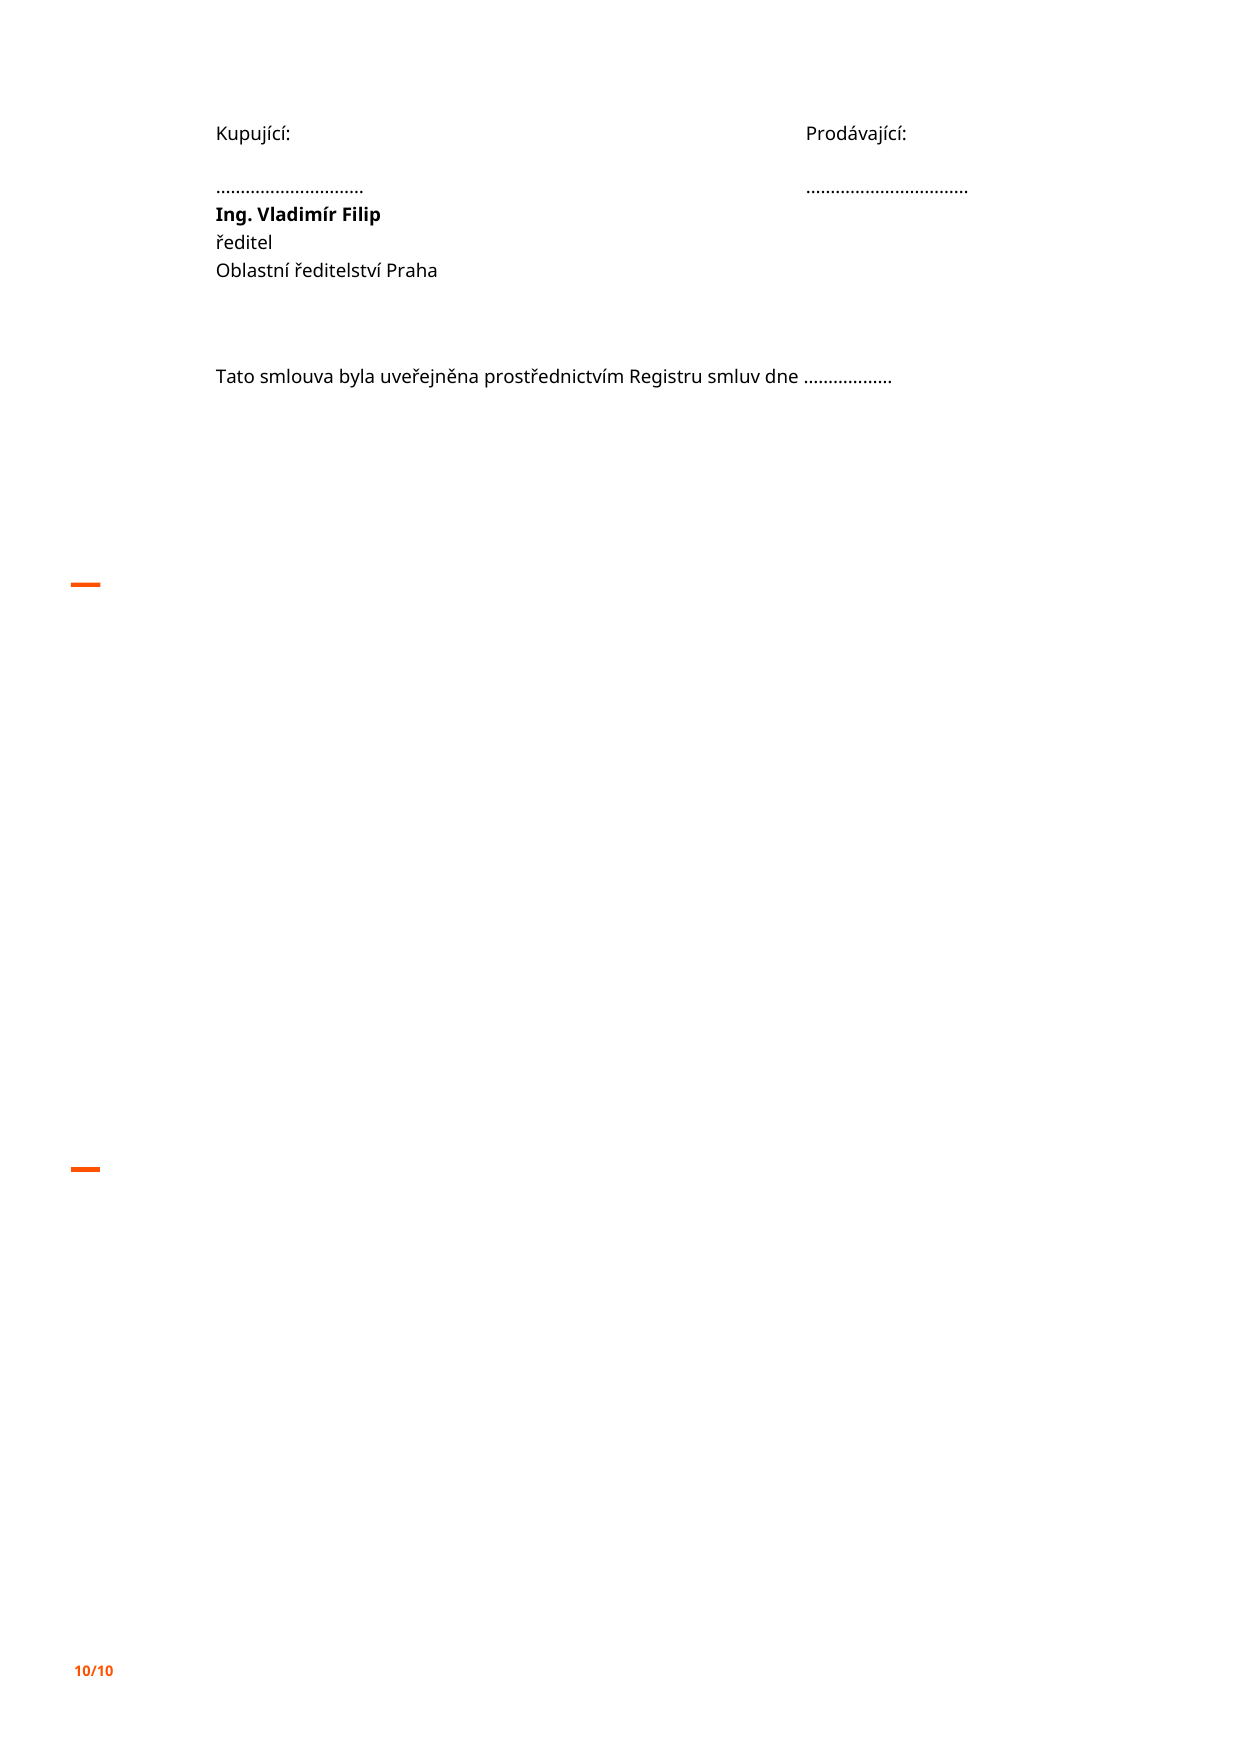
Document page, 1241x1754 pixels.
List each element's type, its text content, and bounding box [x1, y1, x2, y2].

text Ing. Vladimír Filip [216, 202, 1122, 227]
text Tato smlouva byla uveřejněna prostřednictvím Registru smluv dne ……………… [216, 364, 1122, 389]
text Oblastní ředitelství Praha [216, 258, 1122, 283]
text ………………………… …………………………… [216, 174, 1122, 199]
text Kupující: Prodávající: [216, 121, 1122, 146]
text ředitel [216, 230, 1122, 255]
